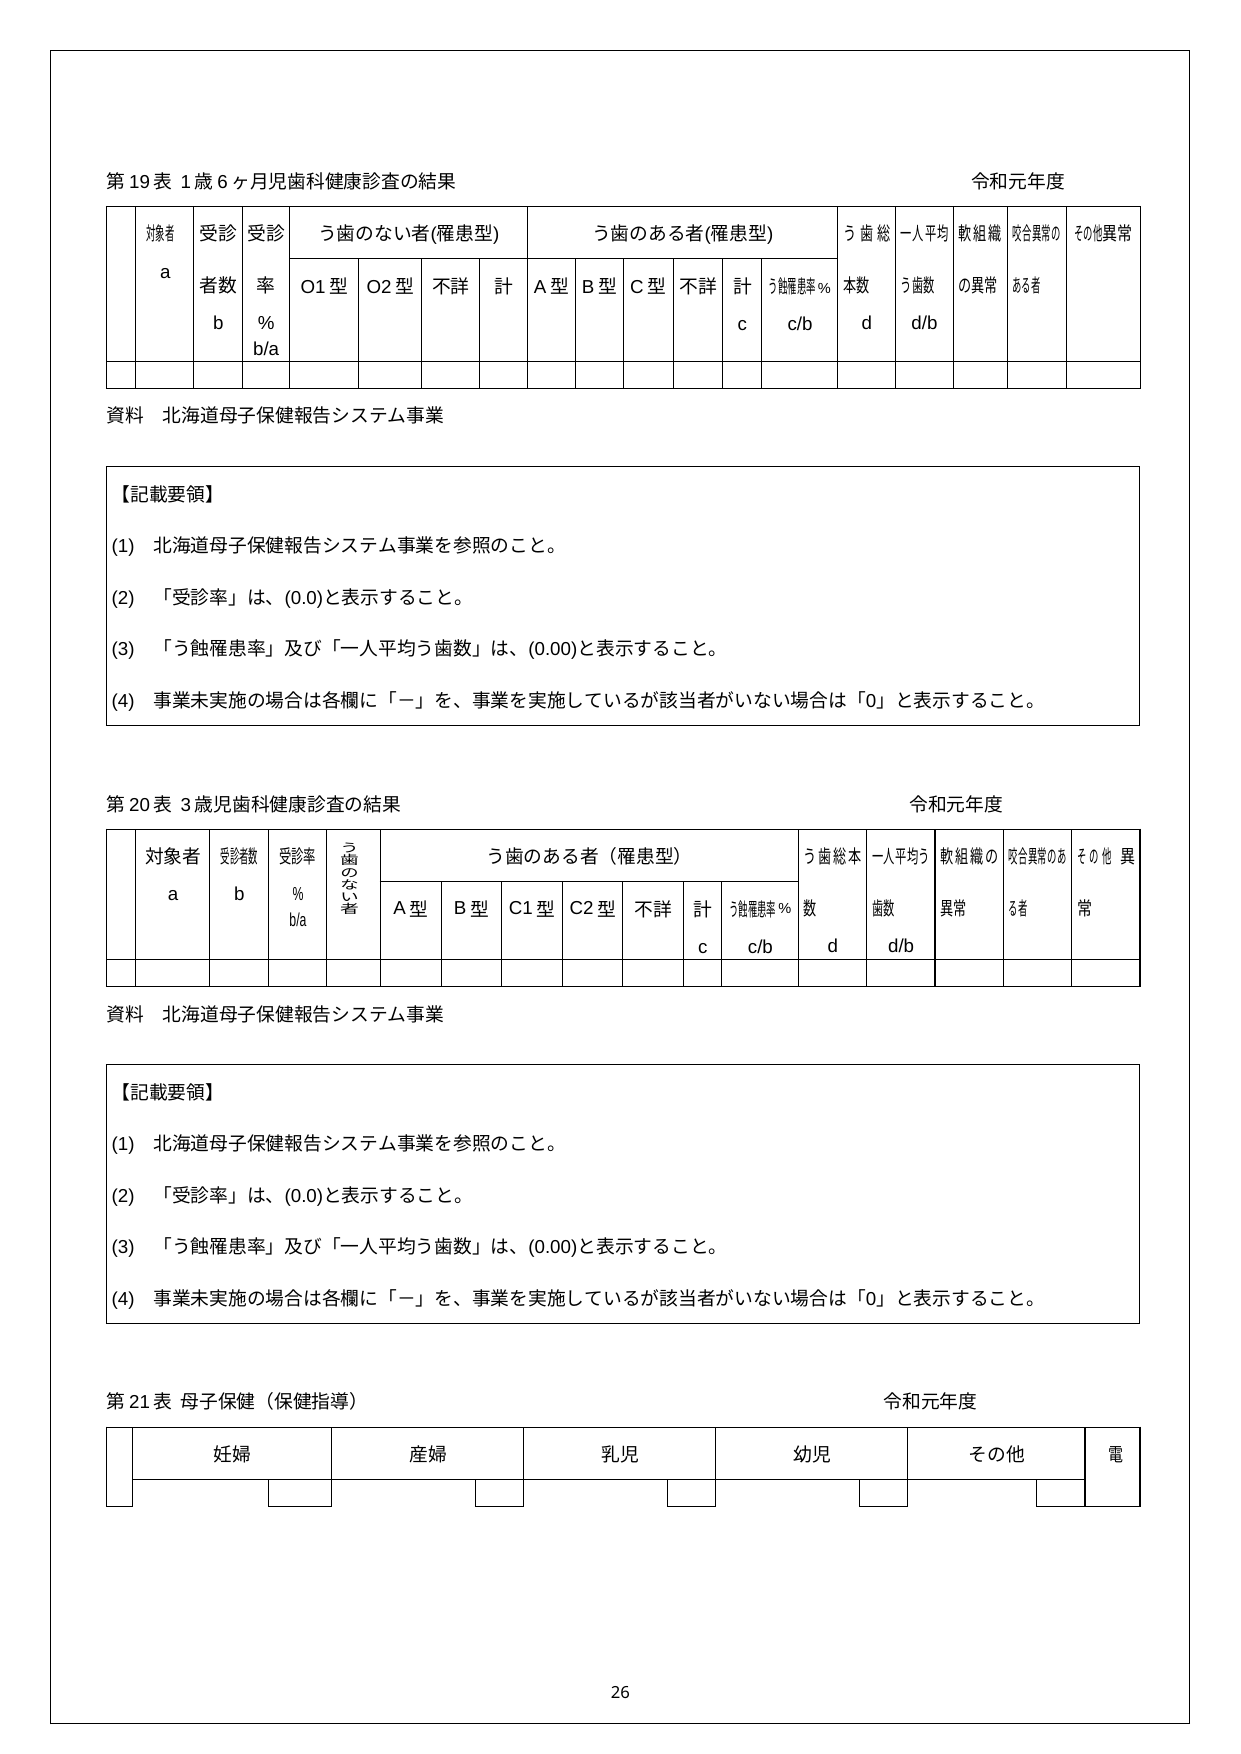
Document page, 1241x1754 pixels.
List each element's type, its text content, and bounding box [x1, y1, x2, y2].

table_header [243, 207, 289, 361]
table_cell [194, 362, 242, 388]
text 資料 北海道母子保健報告システム事業 [106, 389, 1134, 441]
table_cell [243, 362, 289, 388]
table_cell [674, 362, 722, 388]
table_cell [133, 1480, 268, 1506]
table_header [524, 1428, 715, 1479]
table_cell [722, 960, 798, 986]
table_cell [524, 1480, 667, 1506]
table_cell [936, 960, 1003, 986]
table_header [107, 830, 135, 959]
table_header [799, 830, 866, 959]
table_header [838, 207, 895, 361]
text 第20表 3歳児歯科健康診査の結果 令和元年度 [106, 777, 1134, 828]
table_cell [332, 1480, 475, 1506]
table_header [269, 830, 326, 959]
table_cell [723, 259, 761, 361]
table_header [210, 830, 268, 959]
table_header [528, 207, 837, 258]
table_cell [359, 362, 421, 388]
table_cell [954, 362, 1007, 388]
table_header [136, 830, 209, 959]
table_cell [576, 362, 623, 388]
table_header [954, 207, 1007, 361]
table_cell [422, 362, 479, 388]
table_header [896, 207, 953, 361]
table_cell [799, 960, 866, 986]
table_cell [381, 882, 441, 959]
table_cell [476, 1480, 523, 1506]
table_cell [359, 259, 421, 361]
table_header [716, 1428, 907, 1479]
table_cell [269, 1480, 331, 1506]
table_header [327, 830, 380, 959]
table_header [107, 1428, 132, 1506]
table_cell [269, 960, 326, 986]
text 第19表 1歳6ヶ月児歯科健康診査の結果 令和元年度 [106, 154, 1134, 206]
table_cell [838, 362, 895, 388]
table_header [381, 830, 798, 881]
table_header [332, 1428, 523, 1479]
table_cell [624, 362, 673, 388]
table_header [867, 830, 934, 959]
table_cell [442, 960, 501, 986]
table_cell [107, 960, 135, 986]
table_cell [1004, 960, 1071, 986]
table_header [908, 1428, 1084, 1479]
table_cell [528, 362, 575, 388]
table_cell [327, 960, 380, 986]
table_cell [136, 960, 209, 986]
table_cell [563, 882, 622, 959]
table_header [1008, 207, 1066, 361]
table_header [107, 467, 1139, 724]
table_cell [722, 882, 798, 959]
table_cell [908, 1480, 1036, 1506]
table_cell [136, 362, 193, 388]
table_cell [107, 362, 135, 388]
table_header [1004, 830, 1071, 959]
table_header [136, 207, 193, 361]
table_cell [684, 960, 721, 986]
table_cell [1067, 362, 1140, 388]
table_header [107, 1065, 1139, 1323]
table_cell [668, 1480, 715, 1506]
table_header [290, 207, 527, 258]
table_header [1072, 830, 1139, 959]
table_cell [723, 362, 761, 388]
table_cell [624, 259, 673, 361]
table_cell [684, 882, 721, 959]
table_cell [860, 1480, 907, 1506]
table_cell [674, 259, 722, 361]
text 第21表 母子保健（保健指導） 令和元年度 [106, 1375, 1134, 1427]
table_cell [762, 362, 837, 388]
text 資料 北海道母子保健報告システム事業 [106, 987, 1134, 1038]
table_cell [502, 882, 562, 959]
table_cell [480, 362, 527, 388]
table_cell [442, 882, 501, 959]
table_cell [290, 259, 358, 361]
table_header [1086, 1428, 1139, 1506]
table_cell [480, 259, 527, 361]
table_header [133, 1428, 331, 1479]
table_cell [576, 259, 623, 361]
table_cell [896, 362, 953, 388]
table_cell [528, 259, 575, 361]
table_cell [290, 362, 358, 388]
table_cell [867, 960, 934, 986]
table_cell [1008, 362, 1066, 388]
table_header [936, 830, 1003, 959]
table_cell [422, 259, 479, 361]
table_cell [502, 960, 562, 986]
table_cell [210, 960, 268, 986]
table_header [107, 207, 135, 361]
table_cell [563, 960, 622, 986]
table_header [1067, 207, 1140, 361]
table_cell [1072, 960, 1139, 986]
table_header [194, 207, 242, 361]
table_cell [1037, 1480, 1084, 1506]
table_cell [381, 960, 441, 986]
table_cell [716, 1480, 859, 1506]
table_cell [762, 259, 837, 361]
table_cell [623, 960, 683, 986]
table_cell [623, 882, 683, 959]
